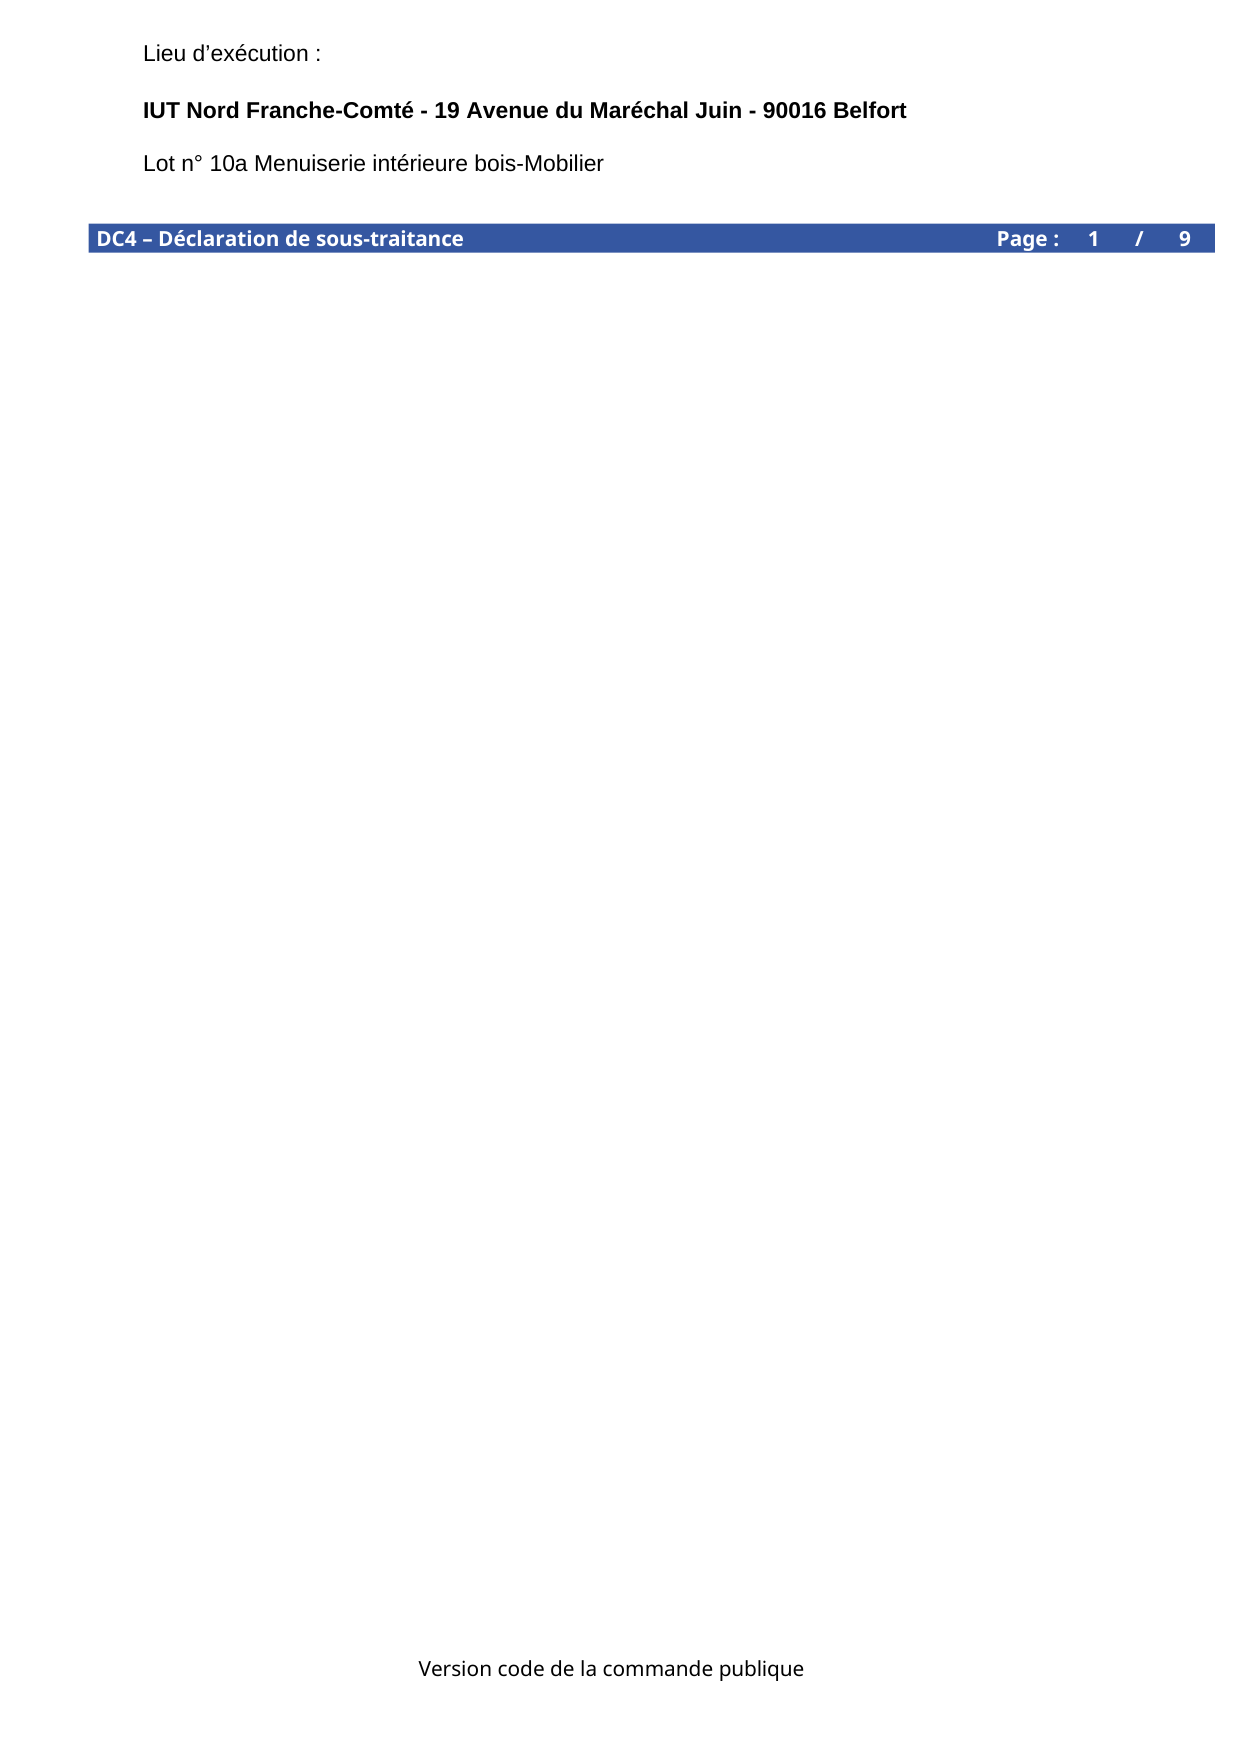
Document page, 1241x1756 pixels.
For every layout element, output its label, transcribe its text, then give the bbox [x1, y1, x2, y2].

text Lieu d’exécution : [54, 39, 1226, 66]
text IUT Nord Franche-Comté - 19 Avenue du Maréchal Juin - 90016 Belfort [54, 97, 1226, 123]
text Lot n° 10a Menuiserie intérieure bois-Mobilier [143, 150, 1226, 176]
